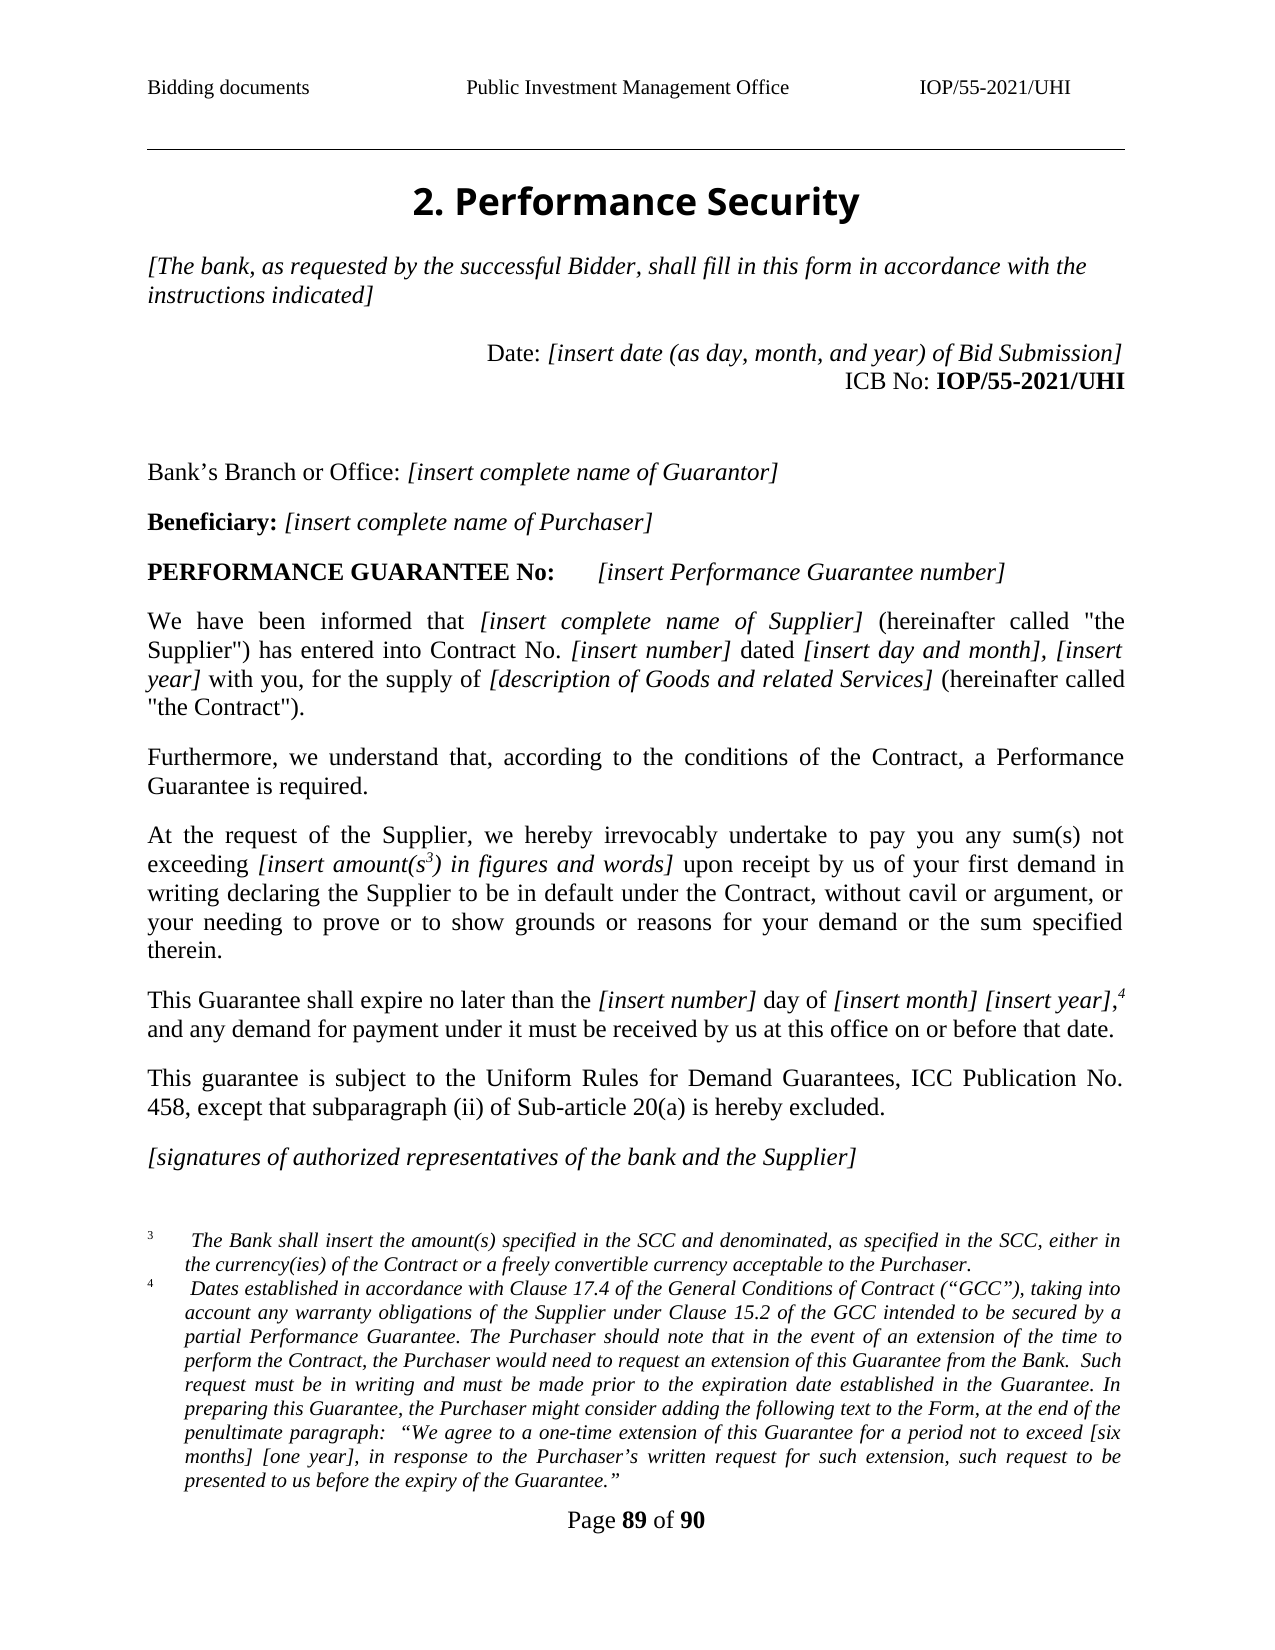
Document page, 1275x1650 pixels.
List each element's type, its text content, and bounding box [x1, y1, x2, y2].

text This guarantee is subject to the Uniform Rules for Demand Guarantees, ICC Publication No. 458, except that subparagraph (ii) of Sub-article 20(a) is hereby excluded. [147, 1063, 1125, 1121]
text 2. Performance Security [147, 175, 1125, 226]
text Date: [insert date (as day, month, and year) of Bid Submission] [147, 338, 1125, 366]
text [The bank, as requested by the successful Bidder, shall fill in this form in accordance with the instructions indicated] [147, 251, 1125, 309]
text Bank’s Branch or Office: [insert complete name of Guarantor] [147, 457, 1125, 486]
text This Guarantee shall expire no later than the [insert number] day of [insert month] [insert year], and any demand for payment under it must be received by us at this office on or before that date. [147, 985, 1125, 1042]
text ICB No: IOP/55-2021/UHI [147, 366, 1125, 395]
text We have been informed that [insert complete name of Supplier] (hereinafter called "the Supplier") has entered into Contract No. [insert number] dated [insert day and month], [insert year] with you, for the supply of [description of Goods and related Services] (hereinafter called "the Contract"). [147, 606, 1125, 721]
text [signatures of authorized representatives of the bank and the Supplier] [147, 1142, 1125, 1170]
text PERFORMANCE GUARANTEE No: [insert Performance Guarantee number] [147, 557, 1125, 585]
text At the request of the Supplier, we hereby irrevocably undertake to pay you any sum(s) not exceeding [insert amount(s) in figures and words] upon receipt by us of your first demand in writing declaring the Supplier to be in default under the Contract, without cavil or argument, or your needing to prove or to show grounds or reasons for your demand or the sum specified therein. [147, 820, 1125, 964]
text Furthermore, we understand that, according to the conditions of the Contract, a Performance Guarantee is required. [147, 742, 1125, 799]
text Beneficiary: [insert complete name of Purchaser] [147, 507, 1125, 536]
